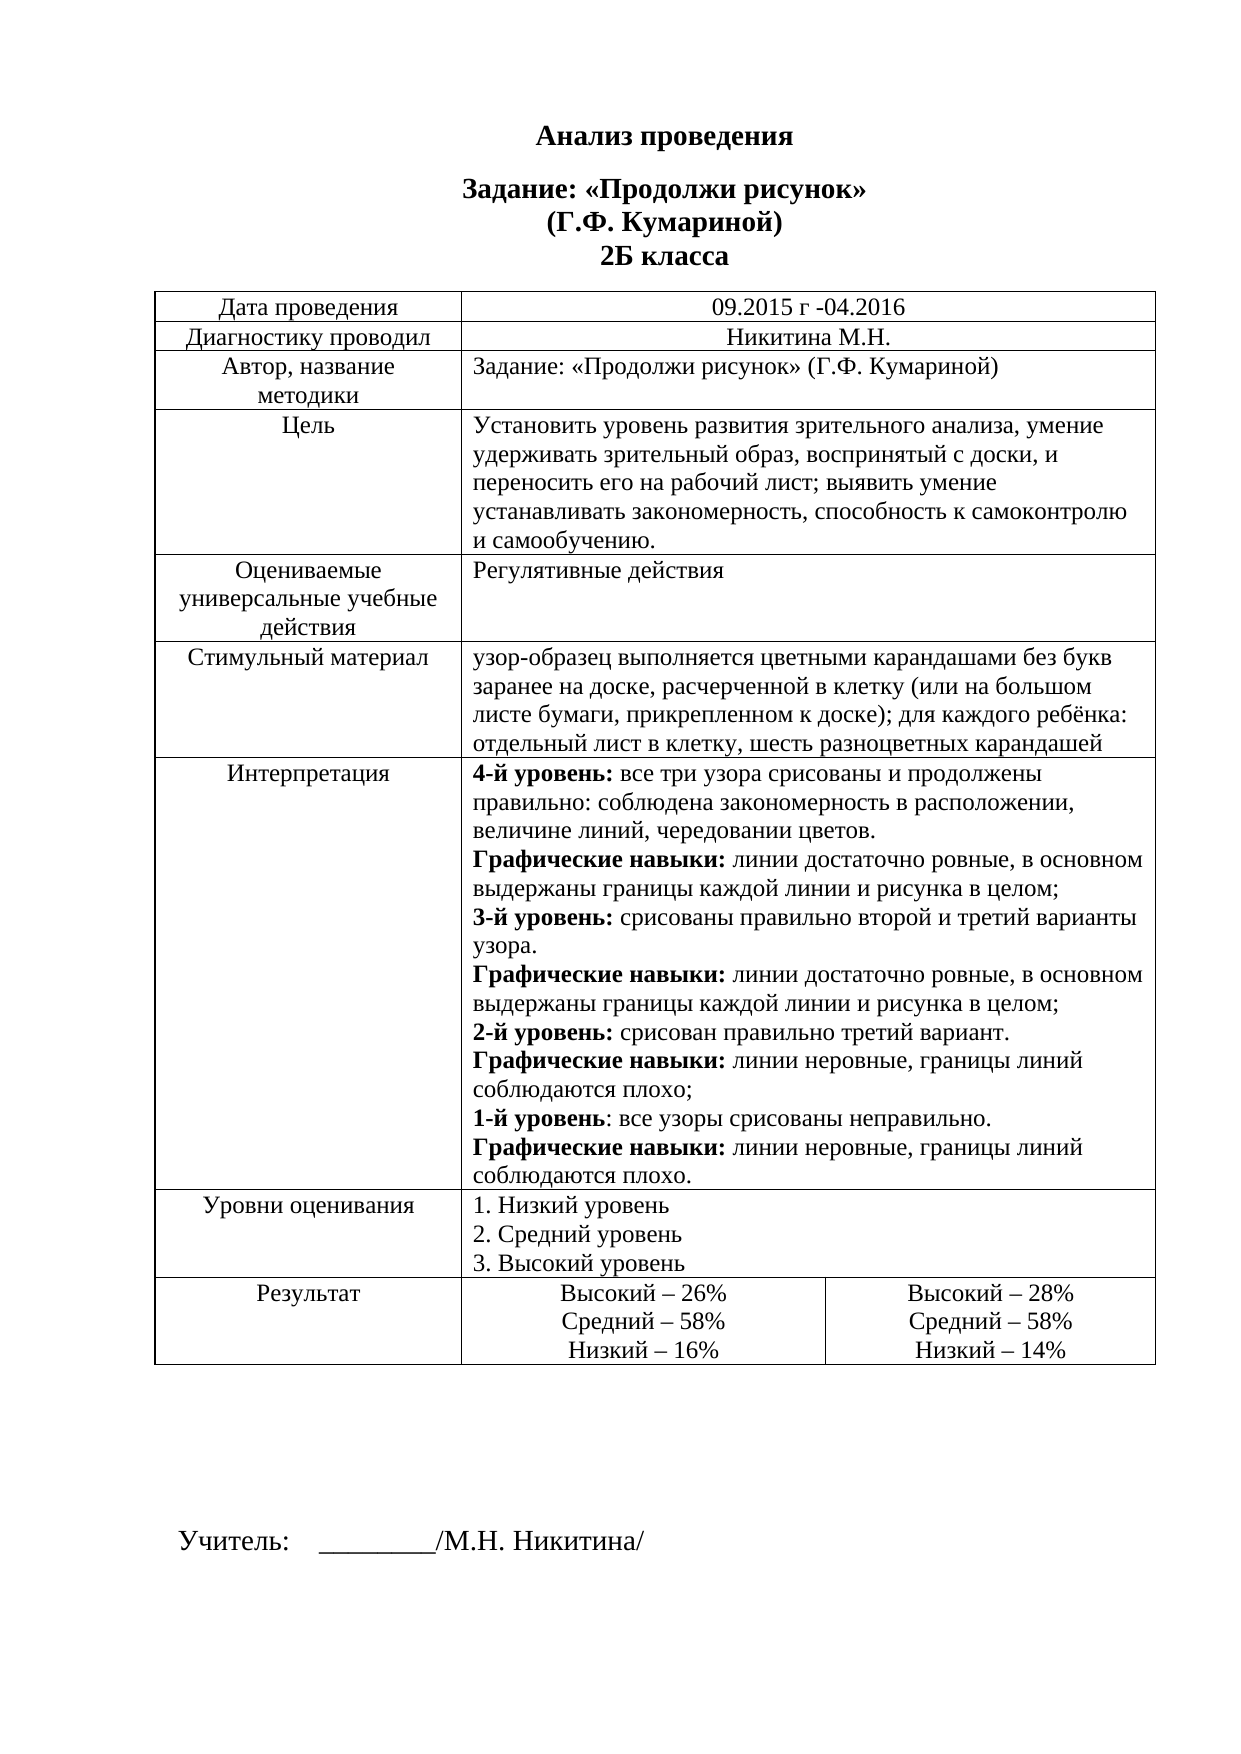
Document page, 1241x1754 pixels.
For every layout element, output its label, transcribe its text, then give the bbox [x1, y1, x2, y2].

table_cell Задание: «Продолжи рисунок» (Г.Ф. Кумариной) [462, 351, 1155, 409]
table_cell Диагностику проводил [156, 322, 461, 350]
text Анализ проведения [177, 118, 1152, 152]
text (Г.Ф. Кумариной) [177, 204, 1152, 238]
table_cell Цель [156, 410, 461, 554]
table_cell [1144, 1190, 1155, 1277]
table_header Дата проведения [156, 292, 461, 321]
text Учитель: ________/М.Н. Никитина/ [177, 1523, 1152, 1557]
text 2Б класса [177, 238, 1152, 272]
table_cell Высокий – 26% Средний – 58% Низкий – 16% [462, 1278, 825, 1364]
table_cell 4-й уровень: все три узора срисованы и продолжены правильно: соблюдена закономерность в расположении, величине линий, чередовании цветов. Графические навыки: линии достаточно ровные, в основном выдержаны границы каждой линии и рисунка в целом; 3-й уровень: срисованы правильно второй и третий варианты узора. Графические навыки: линии достаточно ровные, в основном выдержаны границы каждой линии и рисунка в целом; 2-й уровень: срисован правильно третий вариант. Графические навыки: линии неровные, границы линий соблюдаются плохо; 1-й уровень: все узоры срисованы неправильно. Графические навыки: линии неровные, границы линий соблюдаются плохо. [462, 758, 1155, 1189]
table_cell Высокий – 28% Средний – 58% Низкий – 14% [826, 1278, 1155, 1364]
table_cell узор-образец выполняется цветными карандашами без букв заранее на доске, расчерченной в клетку (или на большом листе бумаги, прикрепленном к доске); для каждого ребёнка: отдельный лист в клетку, шесть разноцветных карандашей [462, 642, 1155, 757]
table_cell Результат [156, 1278, 461, 1364]
table_cell Никитина М.Н. [462, 322, 1155, 350]
table_header 09.2015 г -04.2016 [462, 292, 1155, 321]
table_cell Оцениваемые универсальные учебные действия [156, 555, 461, 641]
table_cell Интерпретация [156, 758, 461, 1189]
table_cell Автор, название методики [156, 351, 461, 409]
table_cell Установить уровень развития зрительного анализа, умение удерживать зрительный образ, воспринятый с доски, и переносить его на рабочий лист; выявить умение устанавливать закономерность, способность к самоконтролю и самообучению. [462, 410, 1155, 554]
table_cell Стимульный материал [156, 642, 461, 757]
table_cell Регулятивные действия [462, 555, 1155, 641]
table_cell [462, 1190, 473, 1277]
text Задание: «Продолжи рисунок» [177, 171, 1152, 204]
table_cell Уровни оценивания [156, 1190, 461, 1277]
